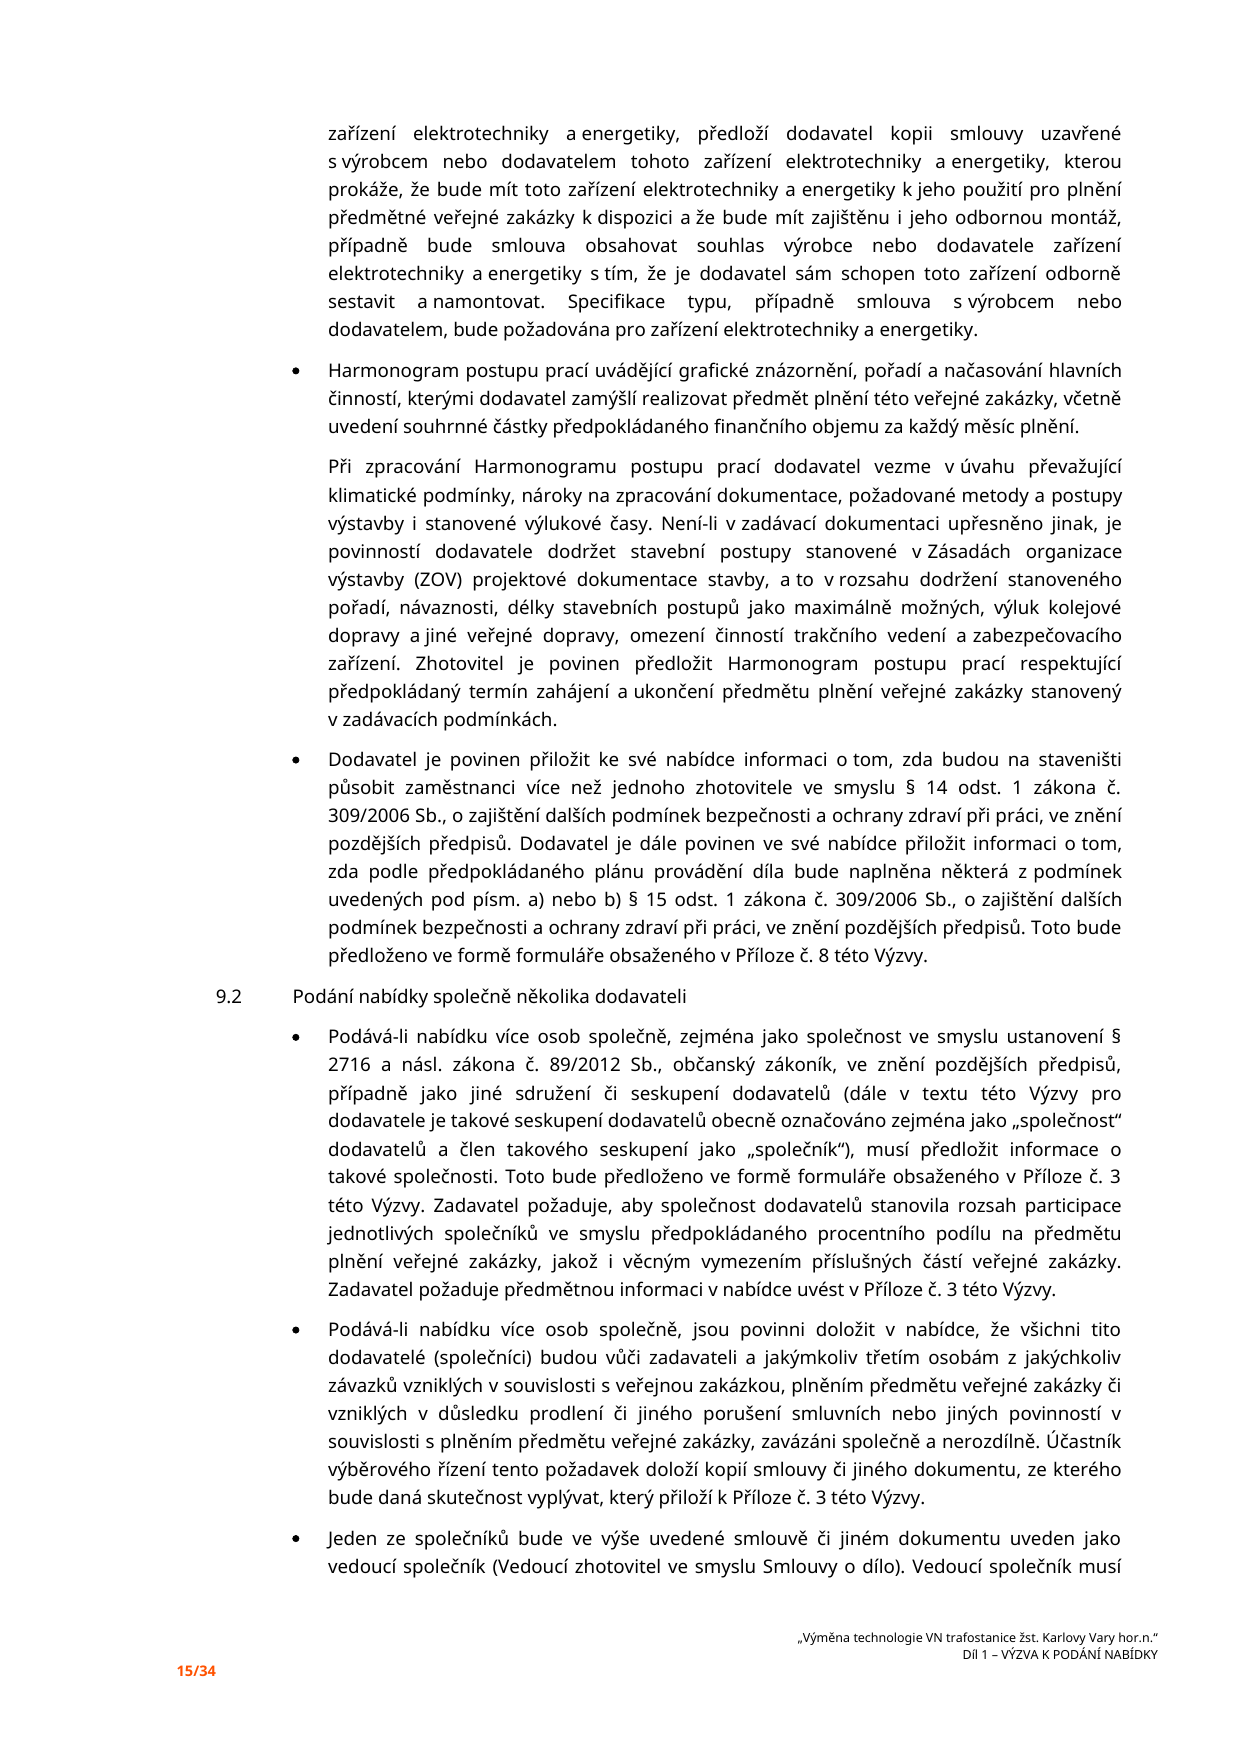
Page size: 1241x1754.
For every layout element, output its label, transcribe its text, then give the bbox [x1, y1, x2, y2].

text Dodavatel je povinen přiložit ke své nabídce informaci o tom, zda budou na staveništi působit zaměstnanci více než jednoho zhotovitele ve smyslu § 14 odst. 1 zákona č. 309/2006 Sb., o zajištění dalších podmínek bezpečnosti a ochrany zdraví při práci, ve znění pozdějších předpisů. Dodavatel je dále povinen ve své nabídce přiložit informaci o tom, zda podle předpokládaného plánu provádění díla bude naplněna některá z podmínek uvedených pod písm. a) nebo b) § 15 odst. 1 zákona č. 309/2006 Sb., o zajištění dalších podmínek bezpečnosti a ochrany zdraví při práci, ve znění pozdějších předpisů. Toto bude předloženo ve formě formuláře obsaženého v Příloze č. 8 této Výzvy. [292, 747, 1122, 968]
text Podání nabídky společně několika dodavateli [216, 983, 1122, 1009]
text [292, 1525, 1122, 1579]
text Harmonogram postupu prací uvádějící grafické znázornění, pořadí a načasování hlavních činností, kterými dodavatel zamýšlí realizovat předmět plnění této veřejné zakázky, včetně uvedení souhrnné částky předpokládaného finančního objemu za každý měsíc plnění. [292, 357, 1122, 439]
text Podává-li nabídku více osob společně, jsou povinni doložit v nabídce, že všichni tito dodavatelé (společníci) budou vůči zadavateli a jakýmkoliv třetím osobám z jakýchkoliv závazků vzniklých v souvislosti s veřejnou zakázkou, plněním předmětu veřejné zakázky či vzniklých v důsledku prodlení či jiného porušení smluvních nebo jiných povinností v souvislosti s plněním předmětu veřejné zakázky, zavázáni společně a nerozdílně. Účastník výběrového řízení tento požadavek doloží kopií smlouvy či jiného dokumentu, ze kterého bude daná skutečnost vyplývat, který přiloží k Příloze č. 3 této Výzvy. [292, 1316, 1122, 1510]
text Podává-li nabídku více osob společně, zejména jako společnost ve smyslu ustanovení § 2716 a násl. zákona č. 89/2012 Sb., občanský zákoník, ve znění pozdějších předpisů, případně jako jiné sdružení či seskupení dodavatelů (dále v textu této Výzvy pro dodavatele je takové seskupení dodavatelů obecně označováno zejména jako „společnost“ dodavatelů a člen takového seskupení jako „společník“), musí předložit informace o takové společnosti. Toto bude předloženo ve formě formuláře obsaženého v Příloze č. 3 této Výzvy. Zadavatel požaduje, aby společnost dodavatelů stanovila rozsah participace jednotlivých společníků ve smyslu předpokládaného procentního podílu na předmětu plnění veřejné zakázky, jakož i věcným vymezením příslušných částí veřejné zakázky. Zadavatel požaduje předmětnou informaci v nabídce uvést v Příloze č. 3 této Výzvy. [292, 1024, 1122, 1301]
text Při zpracování Harmonogramu postupu prací dodavatel vezme v úvahu převažující klimatické podmínky, nároky na zpracování dokumentace, požadované metody a postupy výstavby i stanovené výlukové časy. Není-li v zadávací dokumentaci upřesněno jinak, je povinností dodavatele dodržet stavební postupy stanovené v Zásadách organizace výstavby (ZOV) projektové dokumentace stavby, a to v rozsahu dodržení stanoveného pořadí, návaznosti, délky stavebních postupů jako maximálně možných, výluk kolejové dopravy a jiné veřejné dopravy, omezení činností trakčního vedení a zabezpečovacího zařízení. Zhotovitel je povinen předložit Harmonogram postupu prací respektující předpokládaný termín zahájení a ukončení předmětu plnění veřejné zakázky stanovený v zadávacích podmínkách. [328, 454, 1122, 732]
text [292, 121, 1122, 342]
